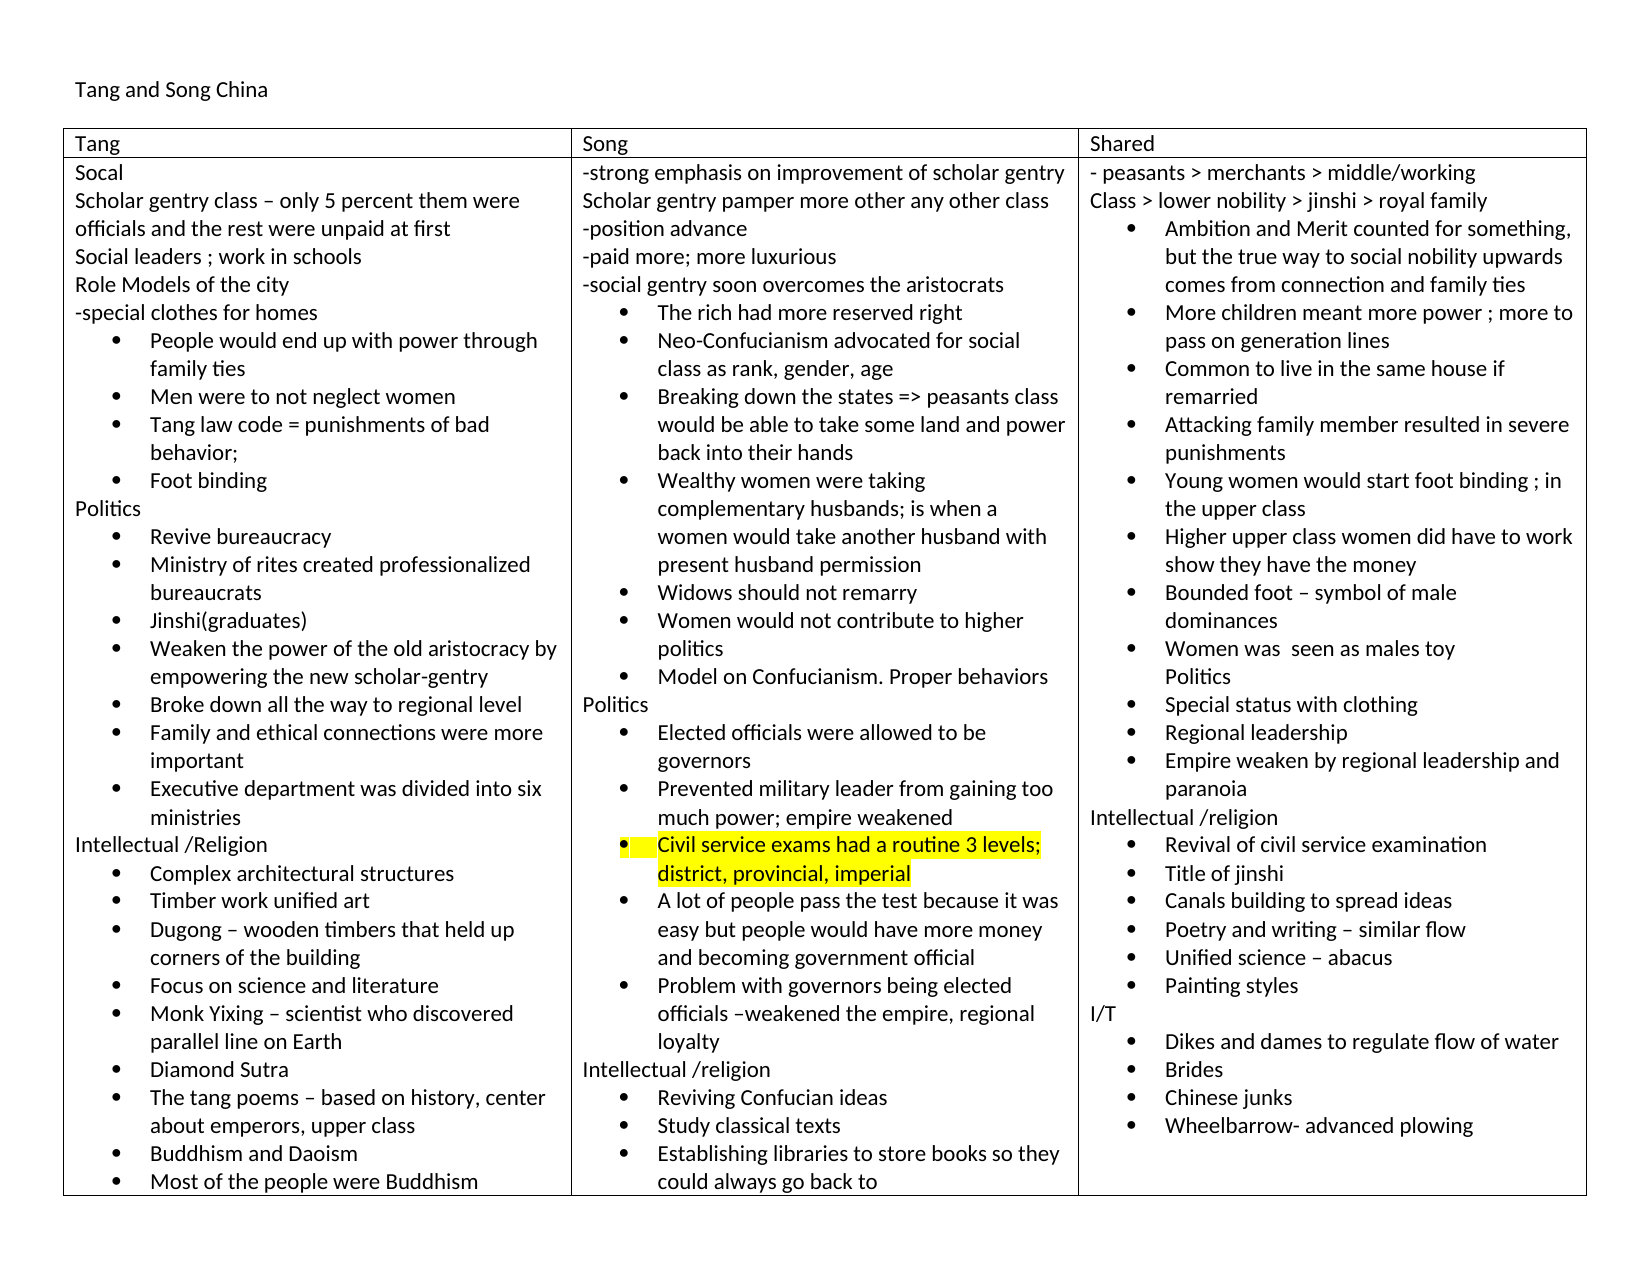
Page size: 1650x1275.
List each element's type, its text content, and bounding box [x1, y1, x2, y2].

text Tang and Song China [75, 75, 1575, 103]
table_header Shared [1079, 129, 1586, 157]
table_header Tang [64, 129, 571, 157]
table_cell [1079, 158, 1586, 1195]
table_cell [572, 158, 1078, 1195]
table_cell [64, 158, 571, 1195]
table_header Song [572, 129, 1078, 157]
